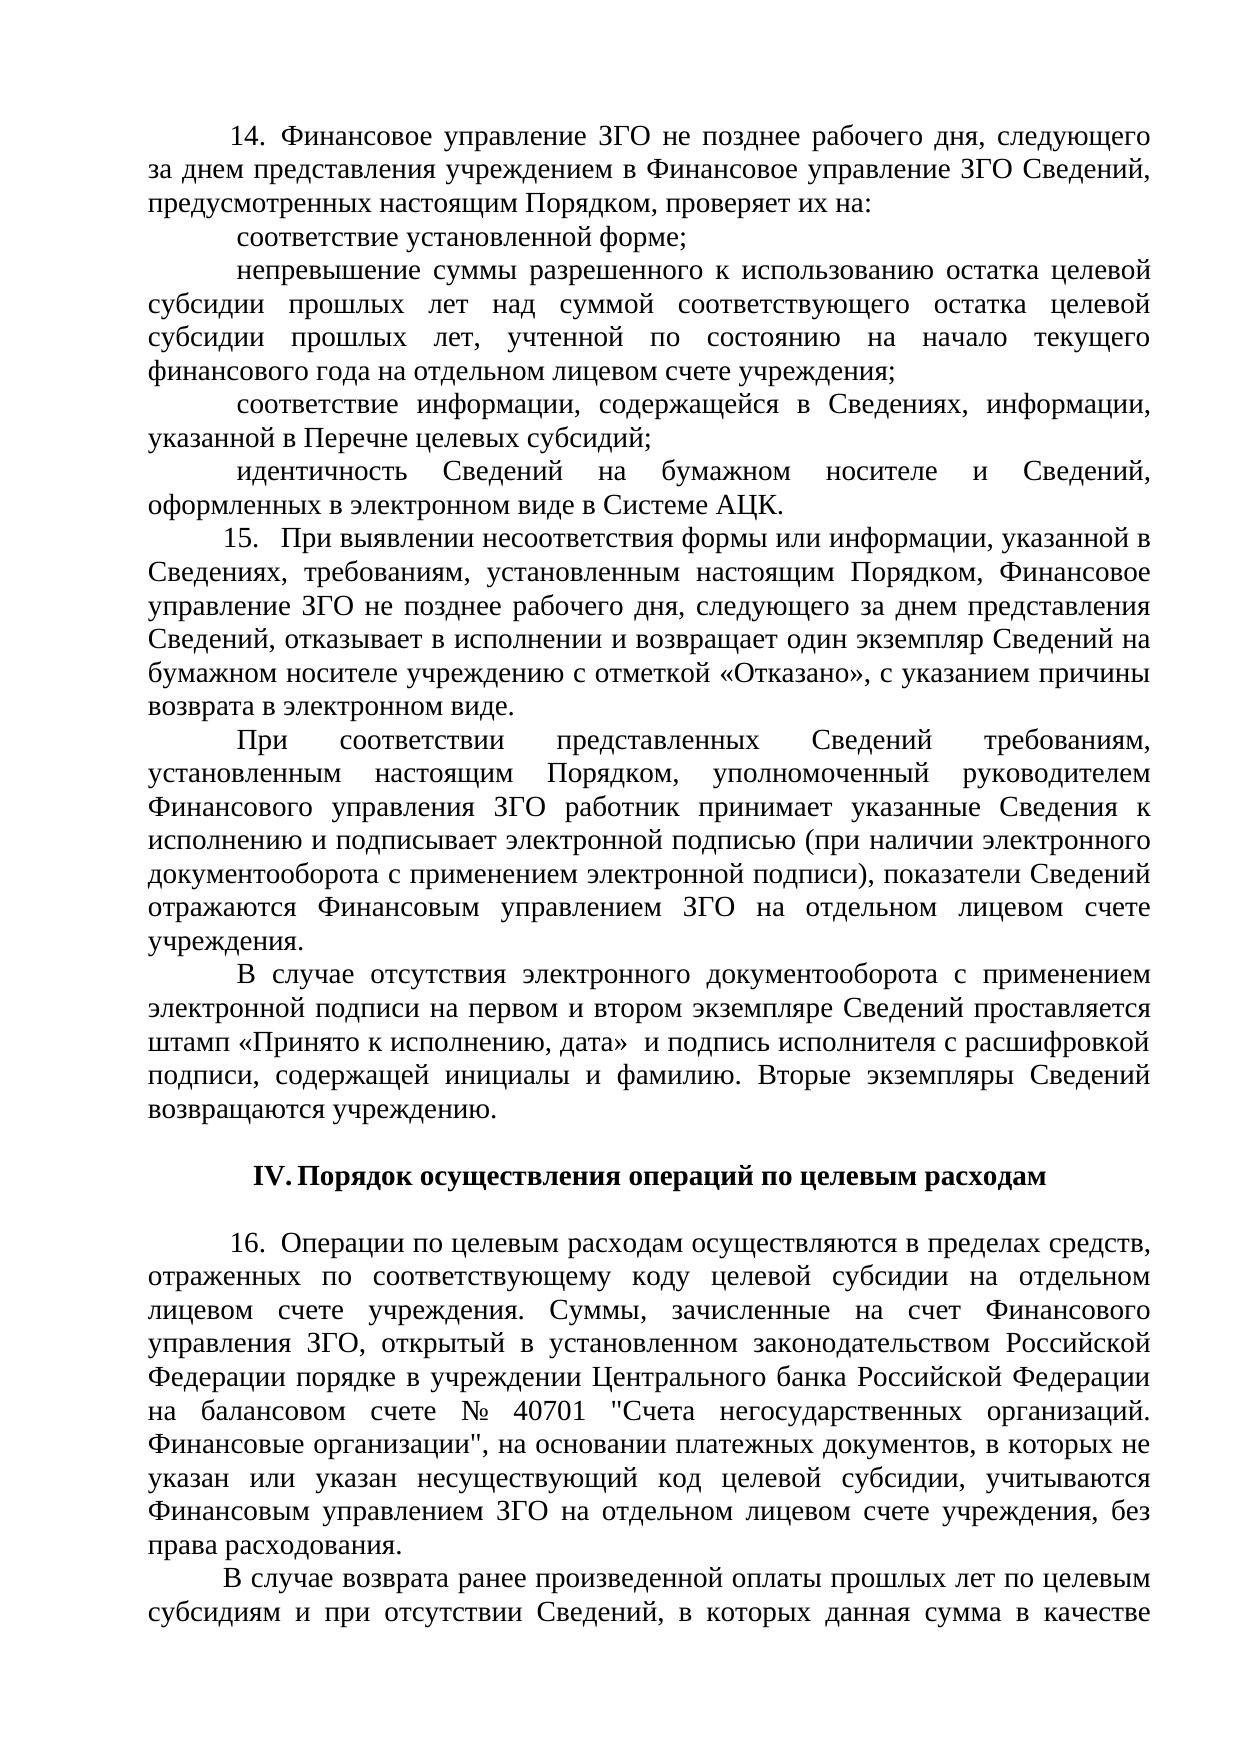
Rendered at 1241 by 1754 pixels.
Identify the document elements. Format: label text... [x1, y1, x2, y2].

text При соответствии представленных Сведений требованиям, установленным настоящим Порядком, уполномоченный руководителем Финансового управления ЗГО работник принимает указанные Сведения к исполнению и подписывает электронной подписью (при наличии электронного документооборота с применением электронной подписи), показатели Сведений отражаются Финансовым управлением ЗГО на отдельном лицевом счете учреждения. [148, 722, 1152, 957]
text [148, 1560, 1152, 1627]
text соответствие информации, содержащейся в Сведениях, информации, указанной в Перечне целевых субсидий; [148, 386, 1152, 453]
list Порядок осуществления операций по целевым расходам [148, 1158, 1152, 1191]
list Операции по целевым расходам осуществляются в пределах средств, отраженных по соответствующему коду целевой субсидии на отдельном лицевом счете учреждения. Суммы, зачисленные на счет Финансового управления ЗГО, открытый в установленном законодательством Российской Федерации порядке в учреждении Центрального банка Российской Федерации на балансовом счете № 40701 "Счета негосударственных организаций. Финансовые организации", на основании платежных документов, в которых не указан или указан несуществующий код целевой субсидии, учитываются Финансовым управлением ЗГО на отдельном лицевом счете учреждения, без права расходования. [148, 1225, 1152, 1560]
list Финансовое управление ЗГО не позднее рабочего дня, следующего за днем представления учреждением в Финансовое управление ЗГО Сведений, предусмотренных настоящим Порядком, проверяет их на: [148, 118, 1152, 219]
text идентичность Сведений на бумажном носителе и Сведений, оформленных в электронном виде в Системе АЦК. [148, 453, 1152, 521]
list соответствие установленной форме; [236, 219, 1152, 252]
list В случае отсутствия электронного документооборота с применением электронной подписи на первом и втором экземпляре Сведений проставляется штамп «Принято к исполнению, дата» и подпись исполнителя с расшифровкой подписи, содержащей инициалы и фамилию. Вторые экземпляры Сведений возвращаются учреждению. [148, 957, 1152, 1124]
list При выявлении несоответствия формы или информации, указанной в Сведениях, требованиям, установленным настоящим Порядком, Финансовое управление ЗГО не позднее рабочего дня, следующего за днем представления Сведений, отказывает в исполнении и возвращает один экземпляр Сведений на бумажном носителе учреждению с отметкой «Отказано», с указанием причины возврата в электронном виде. [148, 521, 1152, 722]
text непревышение суммы разрешенного к использованию остатка целевой субсидии прошлых лет над суммой соответствующего остатка целевой субсидии прошлых лет, учтенной по состоянию на начало текущего финансового года на отдельном лицевом счете учреждения; [148, 252, 1152, 386]
